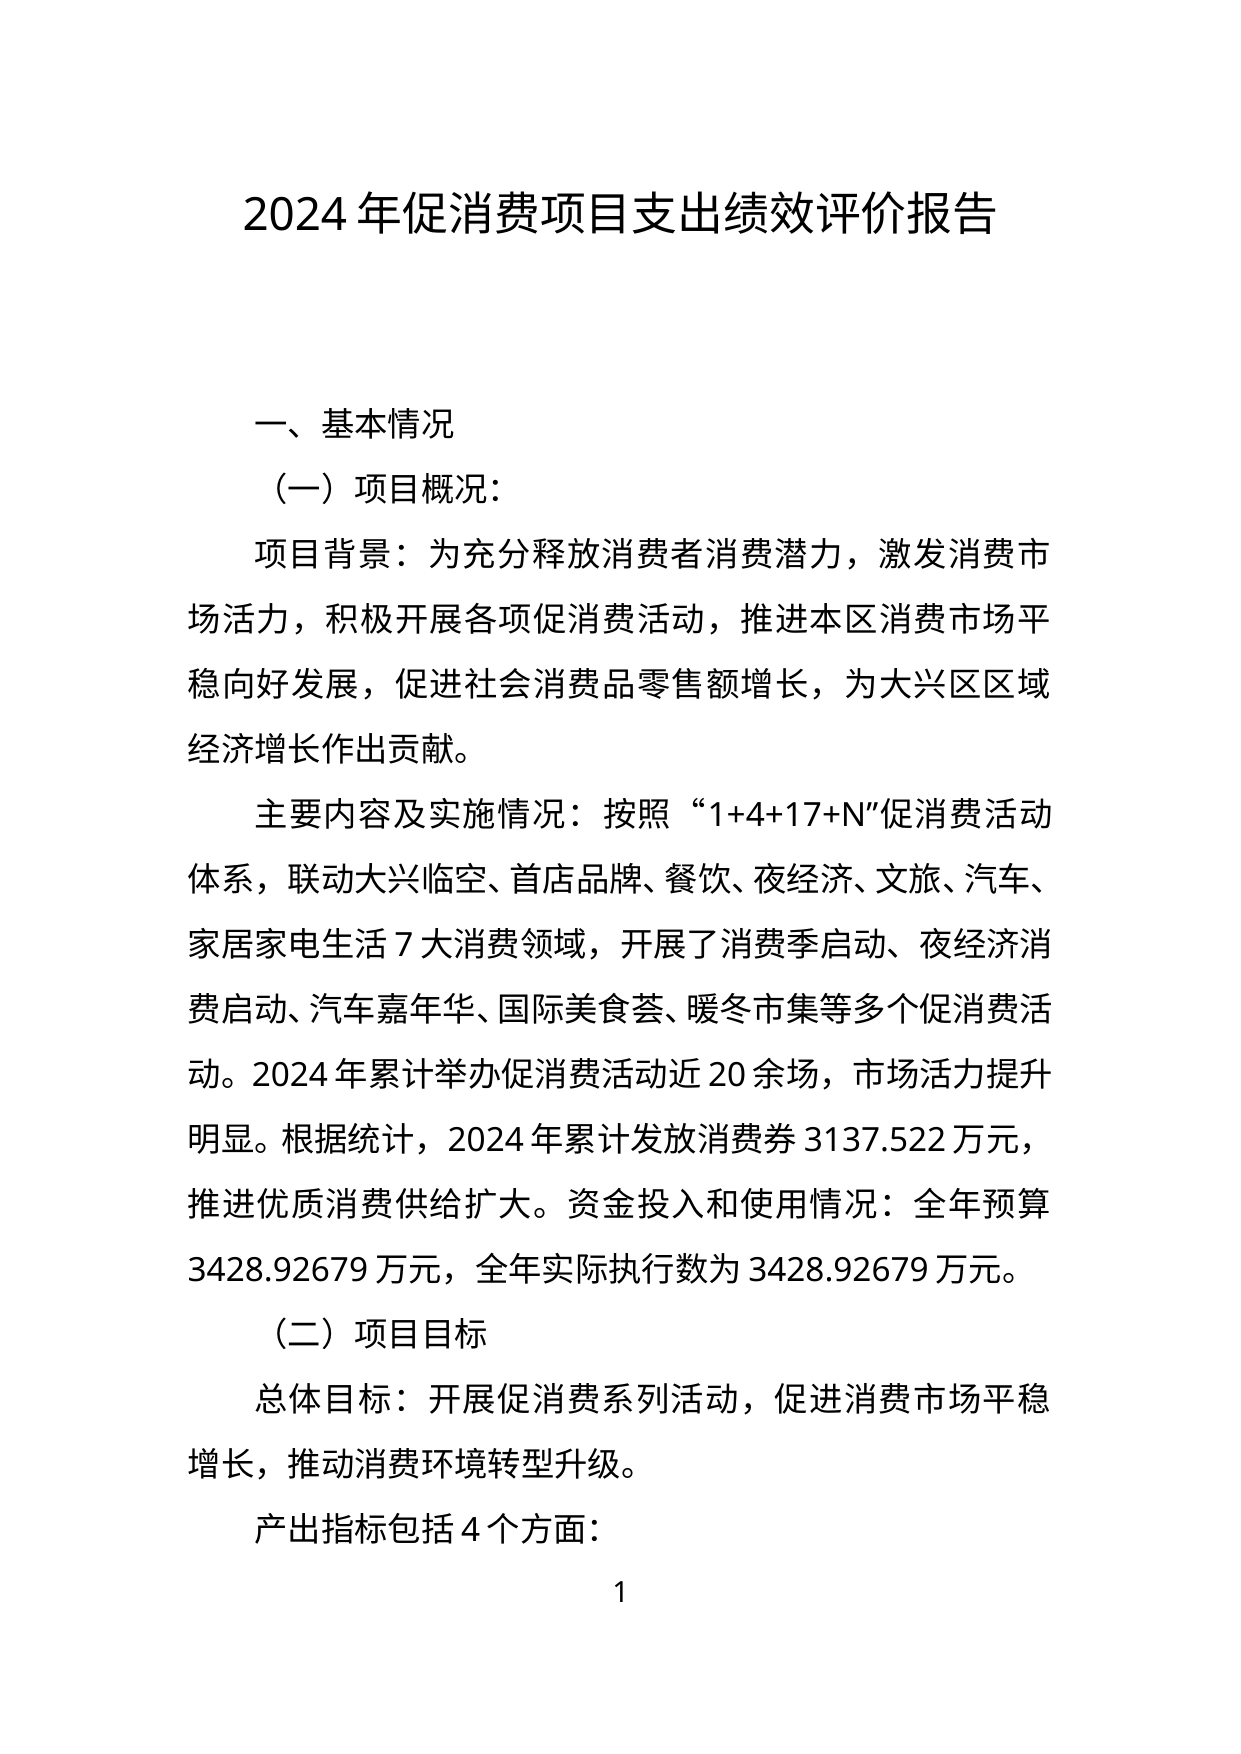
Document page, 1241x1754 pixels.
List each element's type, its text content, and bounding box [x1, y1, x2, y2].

text （二）项目目标 [187, 1364, 1053, 1429]
list （一）项目概况： [187, 454, 1053, 519]
text 2024年促消费项目支出绩效评价报告 [187, 162, 1053, 259]
list 主要内容及实施情况：按照“1+4+17+N”促消费活动体系，联动大兴临空、首店品牌、餐饮、夜经济、文旅、汽车、家居家电生活7大消费领域，开展了消费季启动、夜经济消费启动、汽车嘉年华、国际美食荟、暖冬市集等多个促消费活动。2024年累计举办促消费活动近20余场，市场活力提升明显。根据统计，2024年累计发放消费券3137.522万元，推进优质消费供给扩大。资金投入和使用情况：全年预算3428.92679万元，全年实际执行数为3428.92679万元。 [187, 779, 1053, 1364]
list 项目背景：为充分释放消费者消费潜力，激发消费市场活力，积极开展各项促消费活动，推进本区消费市场平稳向好发展，促进社会消费品零售额增长，为大兴区区域经济增长作出贡献。 [187, 519, 1053, 779]
text 一、基本情况 [187, 389, 1053, 454]
text 总体目标：开展促消费系列活动，促进消费市场平稳增长，推动消费环境转型升级。 [187, 1429, 1053, 1559]
